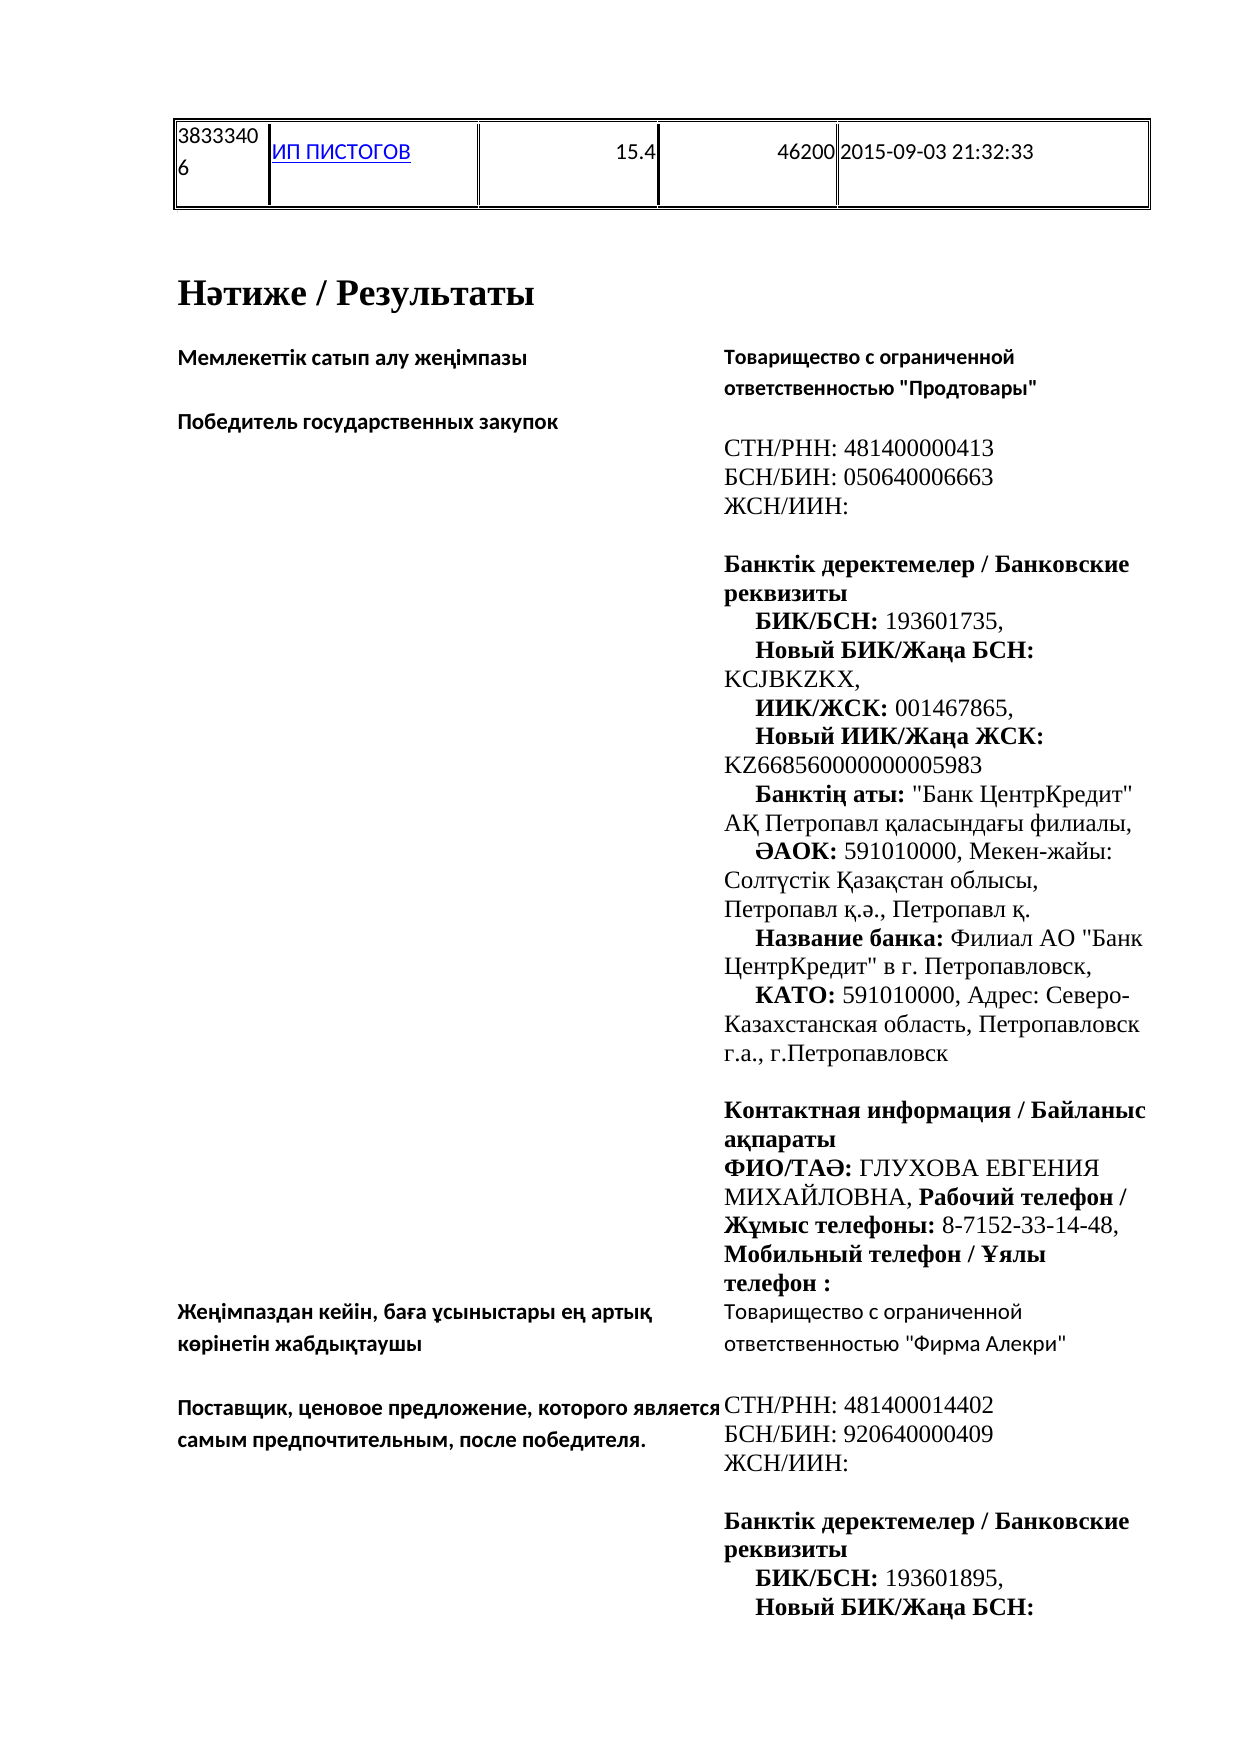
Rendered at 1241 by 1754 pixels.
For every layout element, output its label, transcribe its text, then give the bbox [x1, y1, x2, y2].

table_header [177, 1297, 724, 1621]
subtitle Нәтиже / Результаты [177, 271, 1152, 314]
table_cell 2015-09-03 21:32:33 [838, 122, 1148, 206]
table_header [724, 1297, 1152, 1621]
table_cell 46200 [658, 122, 837, 206]
table_cell ИП ПИСТОГОВ [269, 122, 478, 206]
table_cell 38333406 [177, 122, 269, 206]
table_header Мемлекеттік сатып алу жеңімпазы Победитель государственных закупок [177, 343, 724, 1297]
table_header Товарищество с ограниченной ответственностью "Продтовары" СТН/РНН: 481400000413 БСН/БИН: 050640006663 ЖСН/ИИН: Банктік деректемелер / Банковские реквизиты БИК/БСН: 193601735, Новый БИК/Жаңа БСН: KCJBKZKX, ИИК/ЖСК: 001467865, Новый ИИК/Жаңа ЖСК: KZ668560000000005983 Банктің аты: "Банк ЦентрКредит" АҚ Петропавл қаласындағы филиалы, ӘАОК: 591010000, Мекен-жайы: Солтүстік Қазақстан облысы, Петропавл қ.ә., Петропавл қ. Название банка: Филиал АО "Банк ЦентрКредит" в г. Петропавловск, КАТО: 591010000, Адрес: Северо-Казахстанская область, Петропавловск г.а., г.Петропавловск Контактная информация / Байланыс ақпараты ФИО/ТАӘ: ГЛУХОВА ЕВГЕНИЯ МИХАЙЛОВНА, Рабочий телефон / Жұмыс телефоны: 8-7152-33-14-48, Мобильный телефон / Ұялы телефон : [724, 343, 1152, 1297]
table_cell 15.4 [479, 120, 658, 206]
